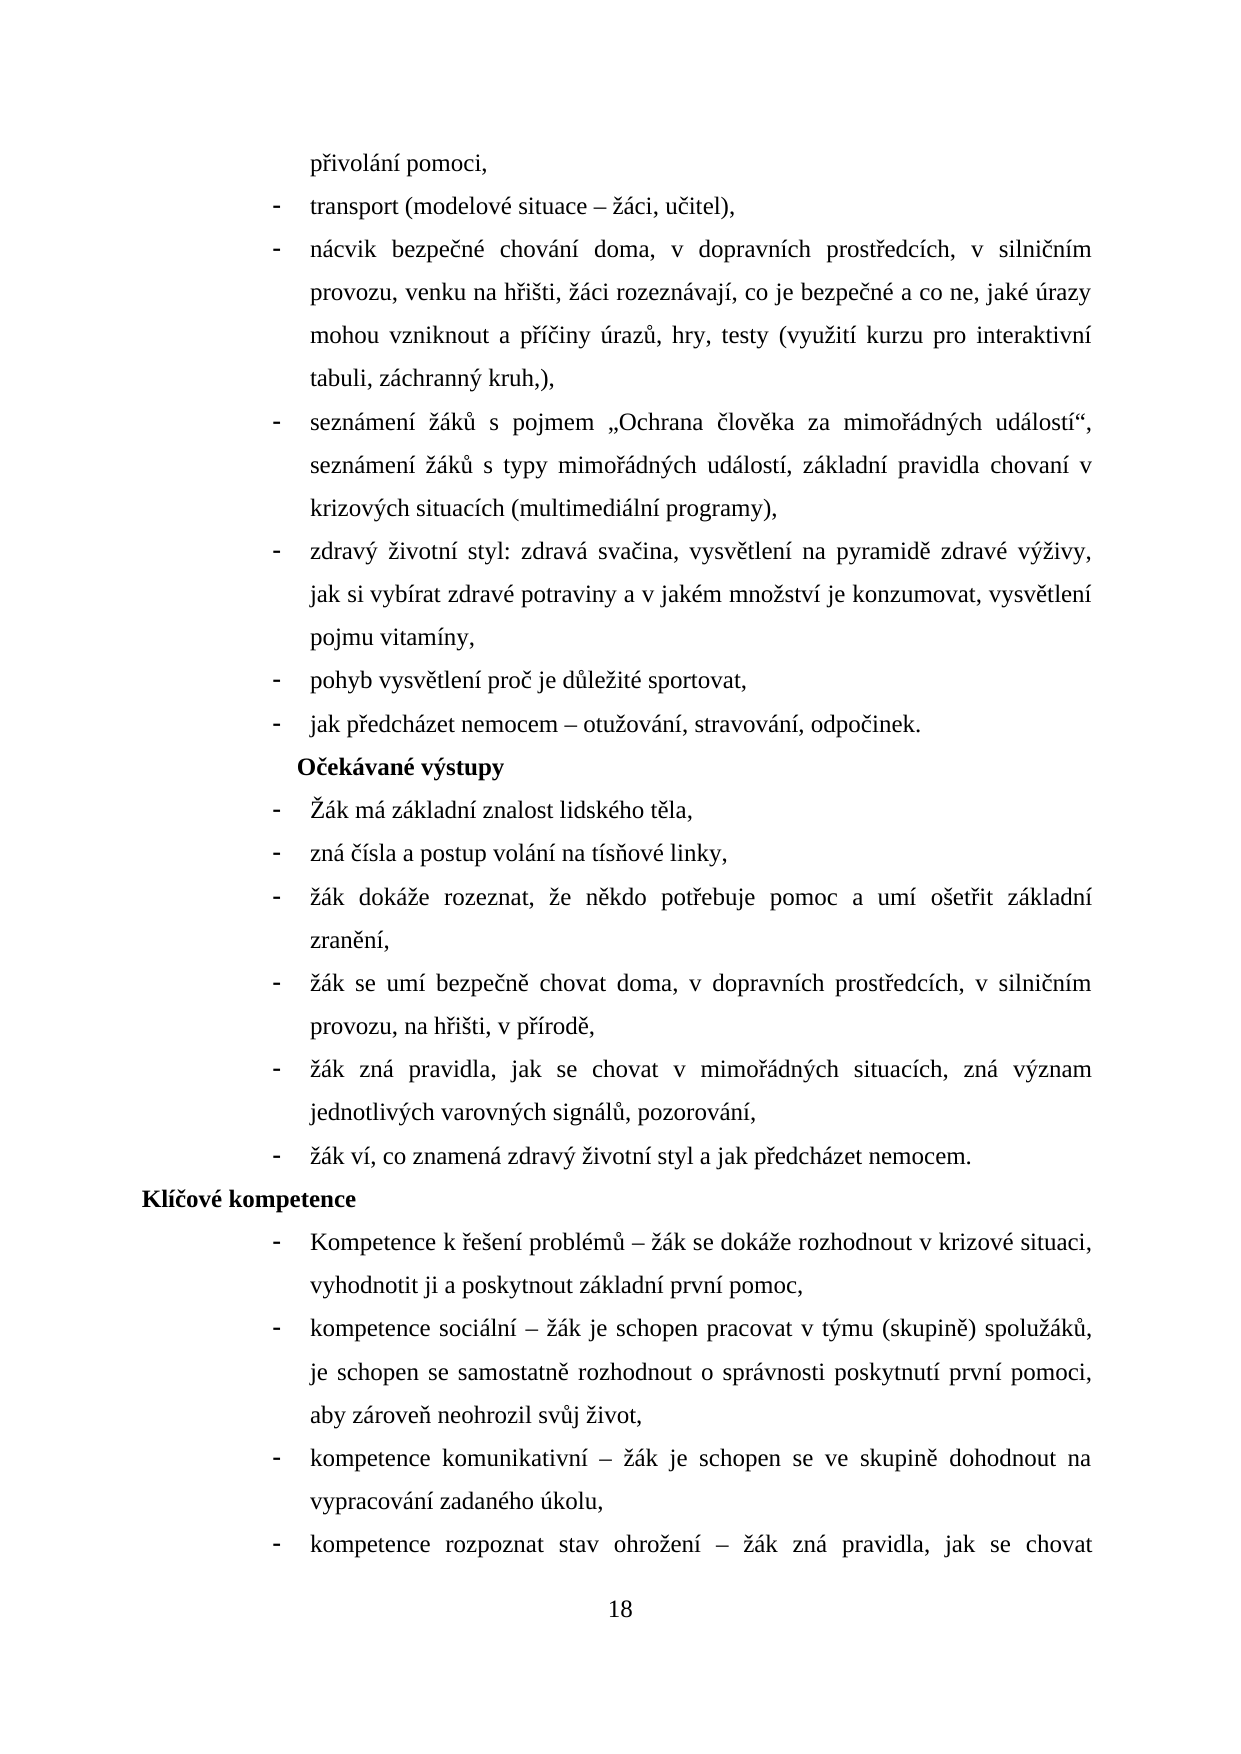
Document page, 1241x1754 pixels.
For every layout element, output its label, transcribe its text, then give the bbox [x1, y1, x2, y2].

list kompetence sociální – žák je schopen pracovat v týmu (skupině) spolužáků, je schopen se samostatně rozhodnout o správnosti poskytnutí první pomoci, aby zároveň neohrozil svůj život, [272, 1313, 1093, 1428]
list Žák má základní znalost lidského těla, [272, 795, 1093, 824]
list zdravý životní styl: zdravá svačina, vysvětlení na pyramidě zdravé výživy, jak si vybírat zdravé potraviny a v jakém množství je konzumovat, vysvětlení pojmu vitamíny, [272, 536, 1093, 651]
text Očekávané výstupy [247, 752, 1093, 781]
list kompetence komunikativní – žák je schopen se ve skupině dohodnout na vypracování zadaného úkolu, [272, 1443, 1093, 1515]
list žák dokáže rozeznat, že někdo potřebuje pomoc a umí ošetřit základní zranění, [272, 882, 1093, 953]
text Klíčové kompetence [142, 1184, 1093, 1213]
list Kompetence k řešení problémů – žák se dokáže rozhodnout v krizové situaci, vyhodnotit ji a poskytnout základní první pomoc, [272, 1227, 1093, 1299]
list žák zná pravidla, jak se chovat v mimořádných situacích, zná význam jednotlivých varovných signálů, pozorování, [272, 1054, 1093, 1126]
list žák ví, co znamená zdravý životní styl a jak předcházet nemocem. [272, 1141, 1093, 1169]
list transport (modelové situace – žáci, učitel), [272, 191, 1093, 219]
list pohyb vysvětlení proč je důležité sportovat, [272, 666, 1093, 694]
list nácvik bezpečné chování doma, v dopravních prostředcích, v silničním provozu, venku na hřišti, žáci rozeznávají, co je bezpečné a co ne, jaké úrazy mohou vzniknout a příčiny úrazů, hry, testy (využití kurzu pro interaktivní tabuli, záchranný kruh,), [272, 234, 1093, 392]
list žák se umí bezpečně chovat doma, v dopravních prostředcích, v silničním provozu, na hřišti, v přírodě, [272, 968, 1093, 1040]
list zná čísla a postup volání na tísňové linky, [272, 838, 1093, 867]
list jak předcházet nemocem – otužování, stravování, odpočinek. [272, 709, 1093, 738]
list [272, 1529, 1093, 1558]
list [272, 148, 1093, 176]
list seznámení žáků s pojmem „Ochrana člověka za mimořádných událostí“, seznámení žáků s typy mimořádných událostí, základní pravidla chovaní v krizových situacích (multimediální programy), [272, 407, 1093, 522]
